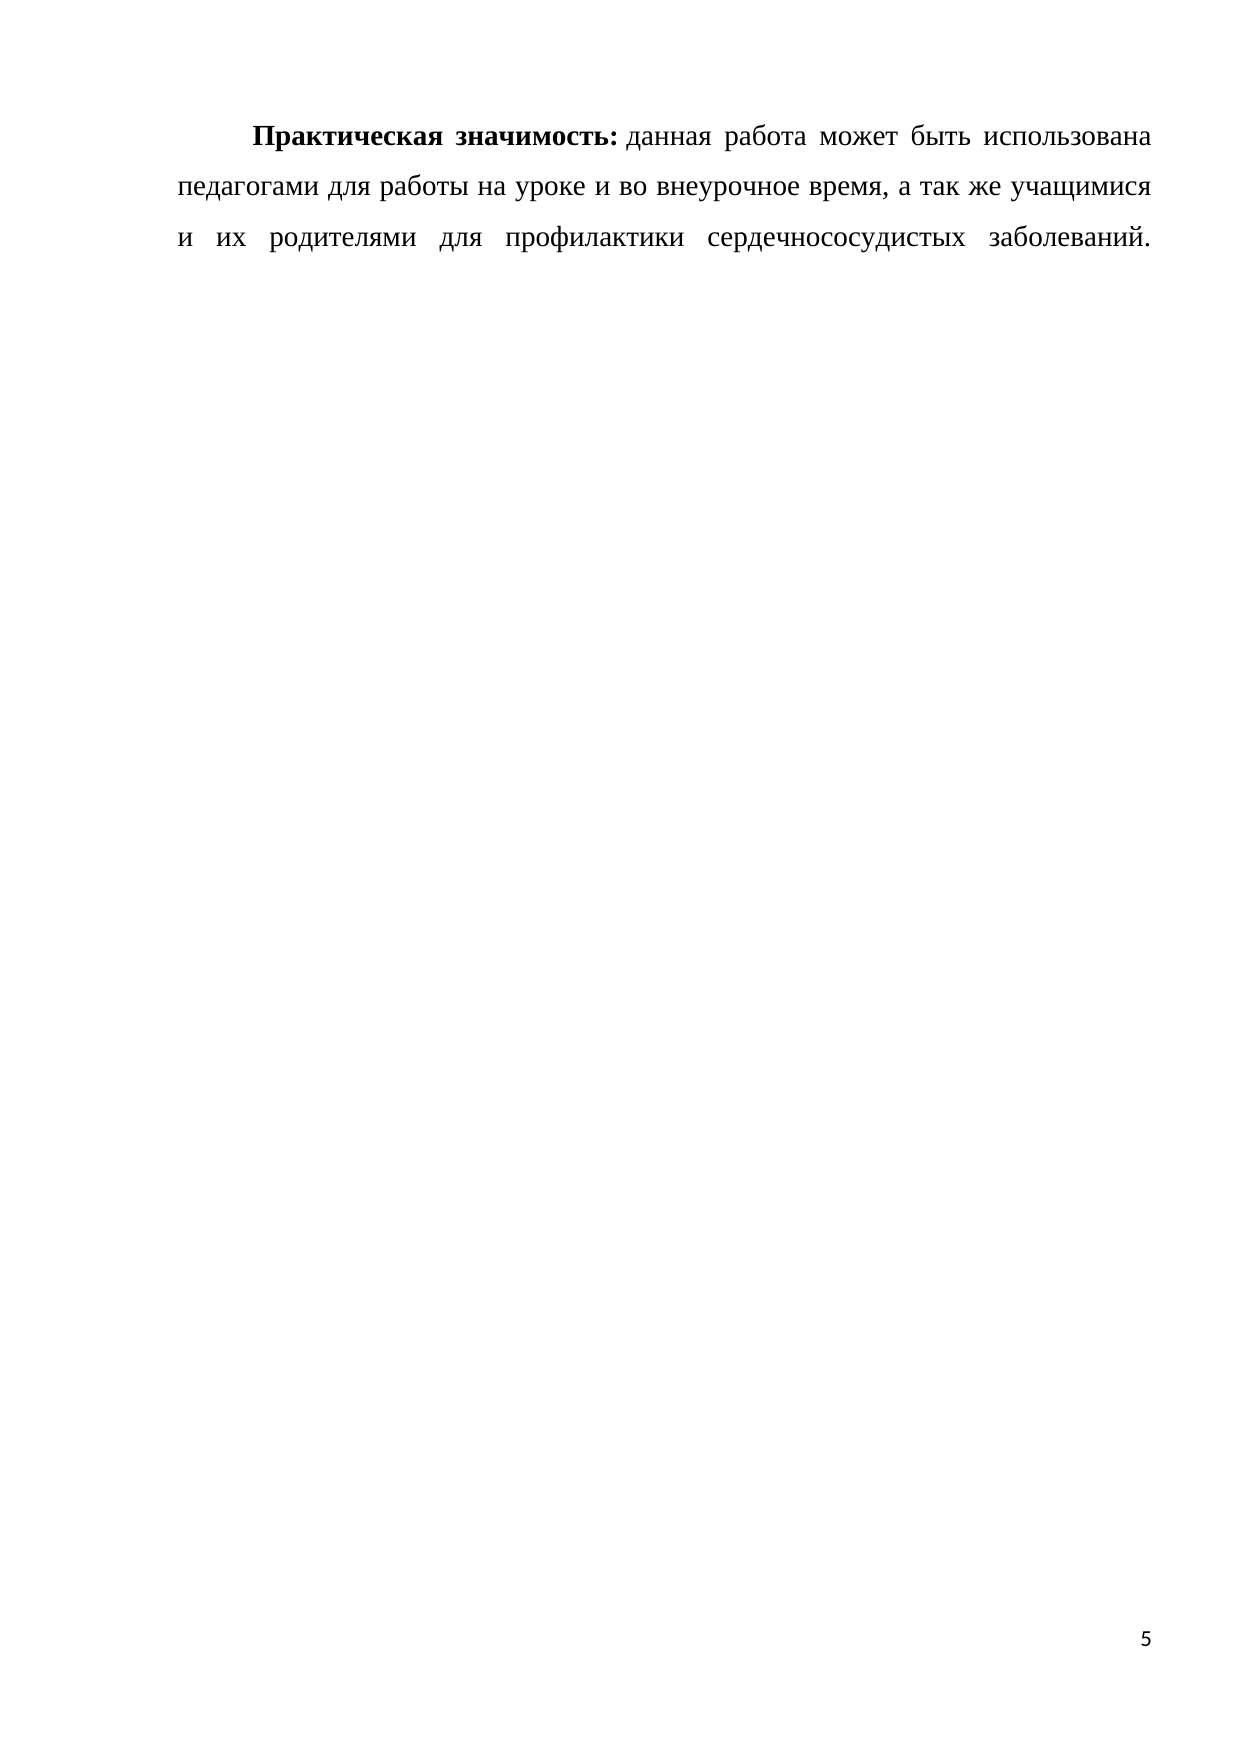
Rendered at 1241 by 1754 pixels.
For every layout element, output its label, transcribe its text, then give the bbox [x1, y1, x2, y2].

text Практическая значимость: данная работа может быть использована педагогами для работы на уроке и во внеурочное время, а так же учащимися и их родителями для профилактики сердечнососудистых заболеваний. [177, 118, 1152, 294]
